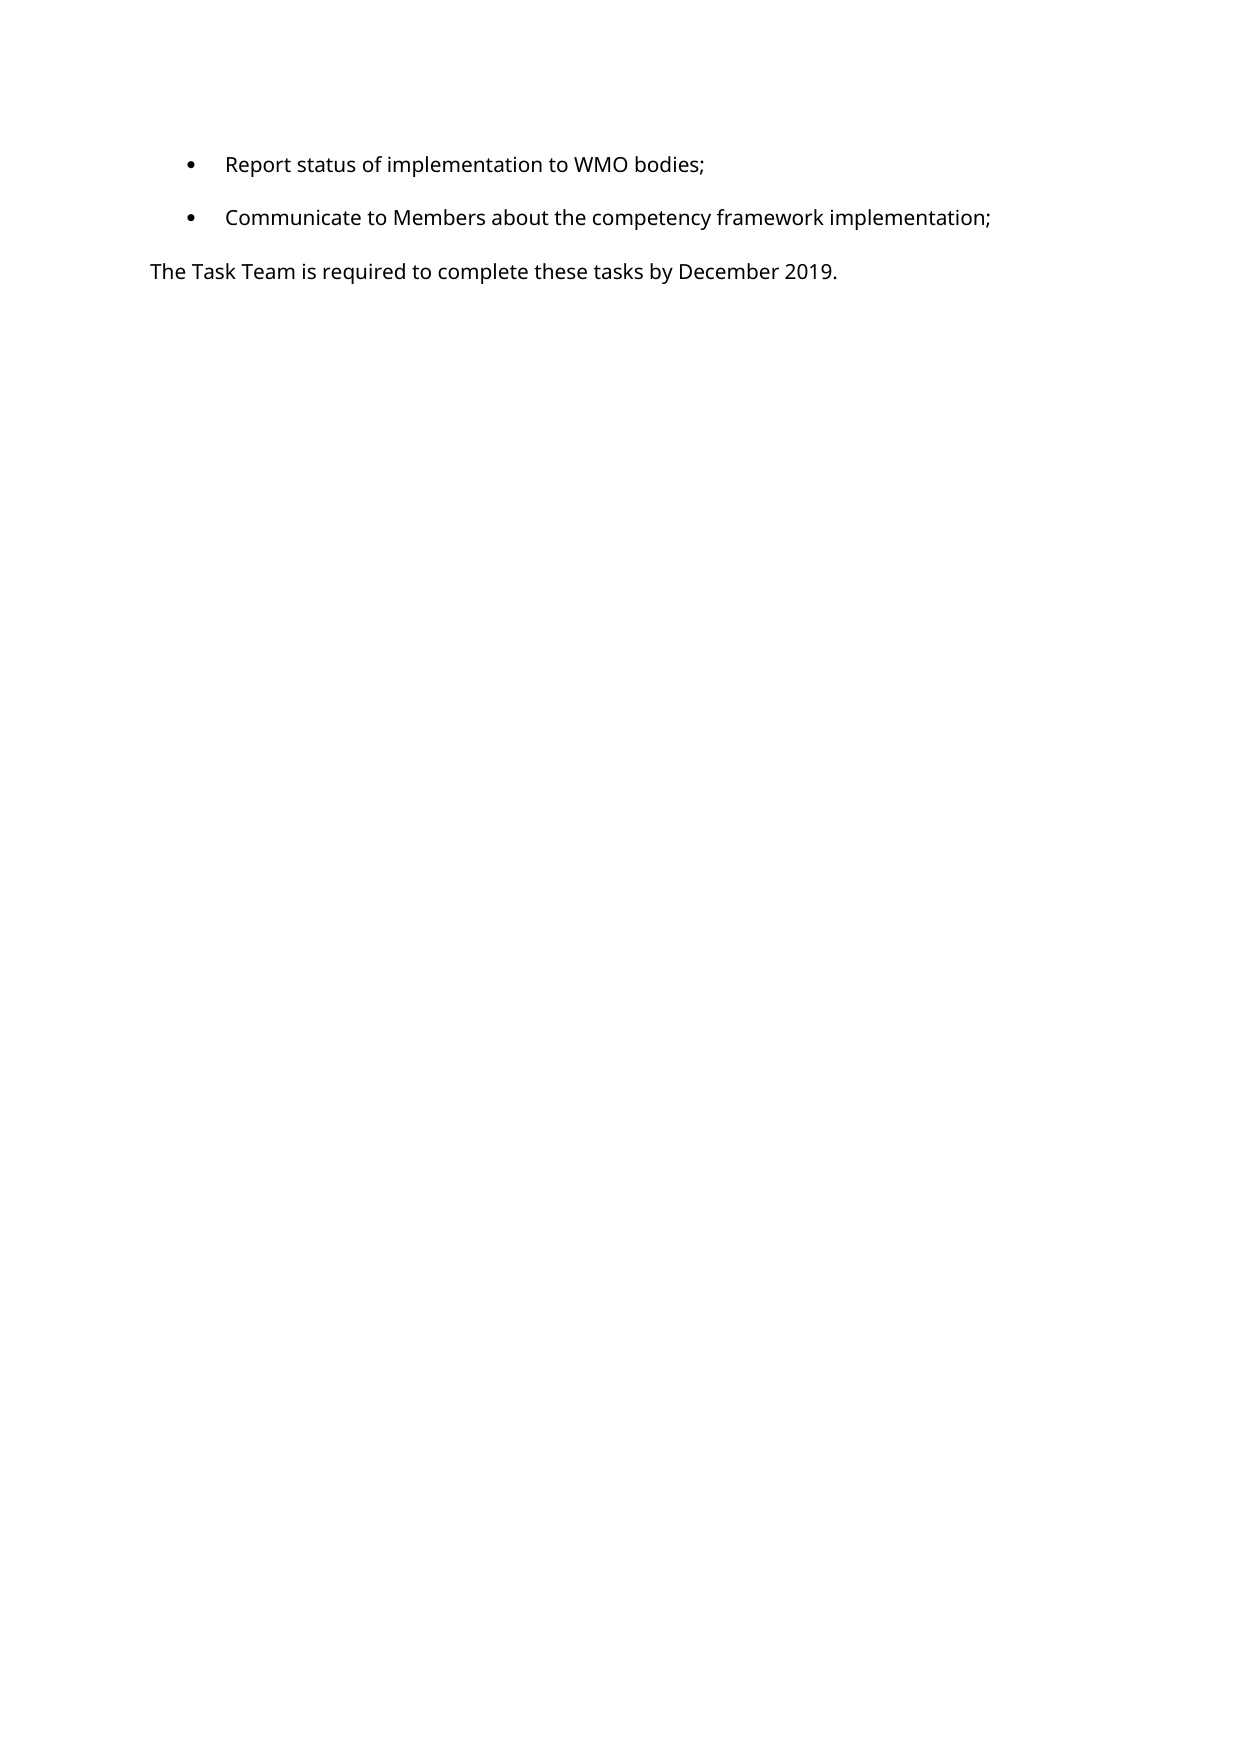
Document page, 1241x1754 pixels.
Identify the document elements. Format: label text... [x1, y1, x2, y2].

text The Task Team is required to complete these tasks by December 2019. [150, 257, 1090, 285]
list Communicate to Members about the competency framework implementation; [187, 203, 1090, 232]
list Report status of implementation to WMO bodies; [187, 150, 1090, 178]
